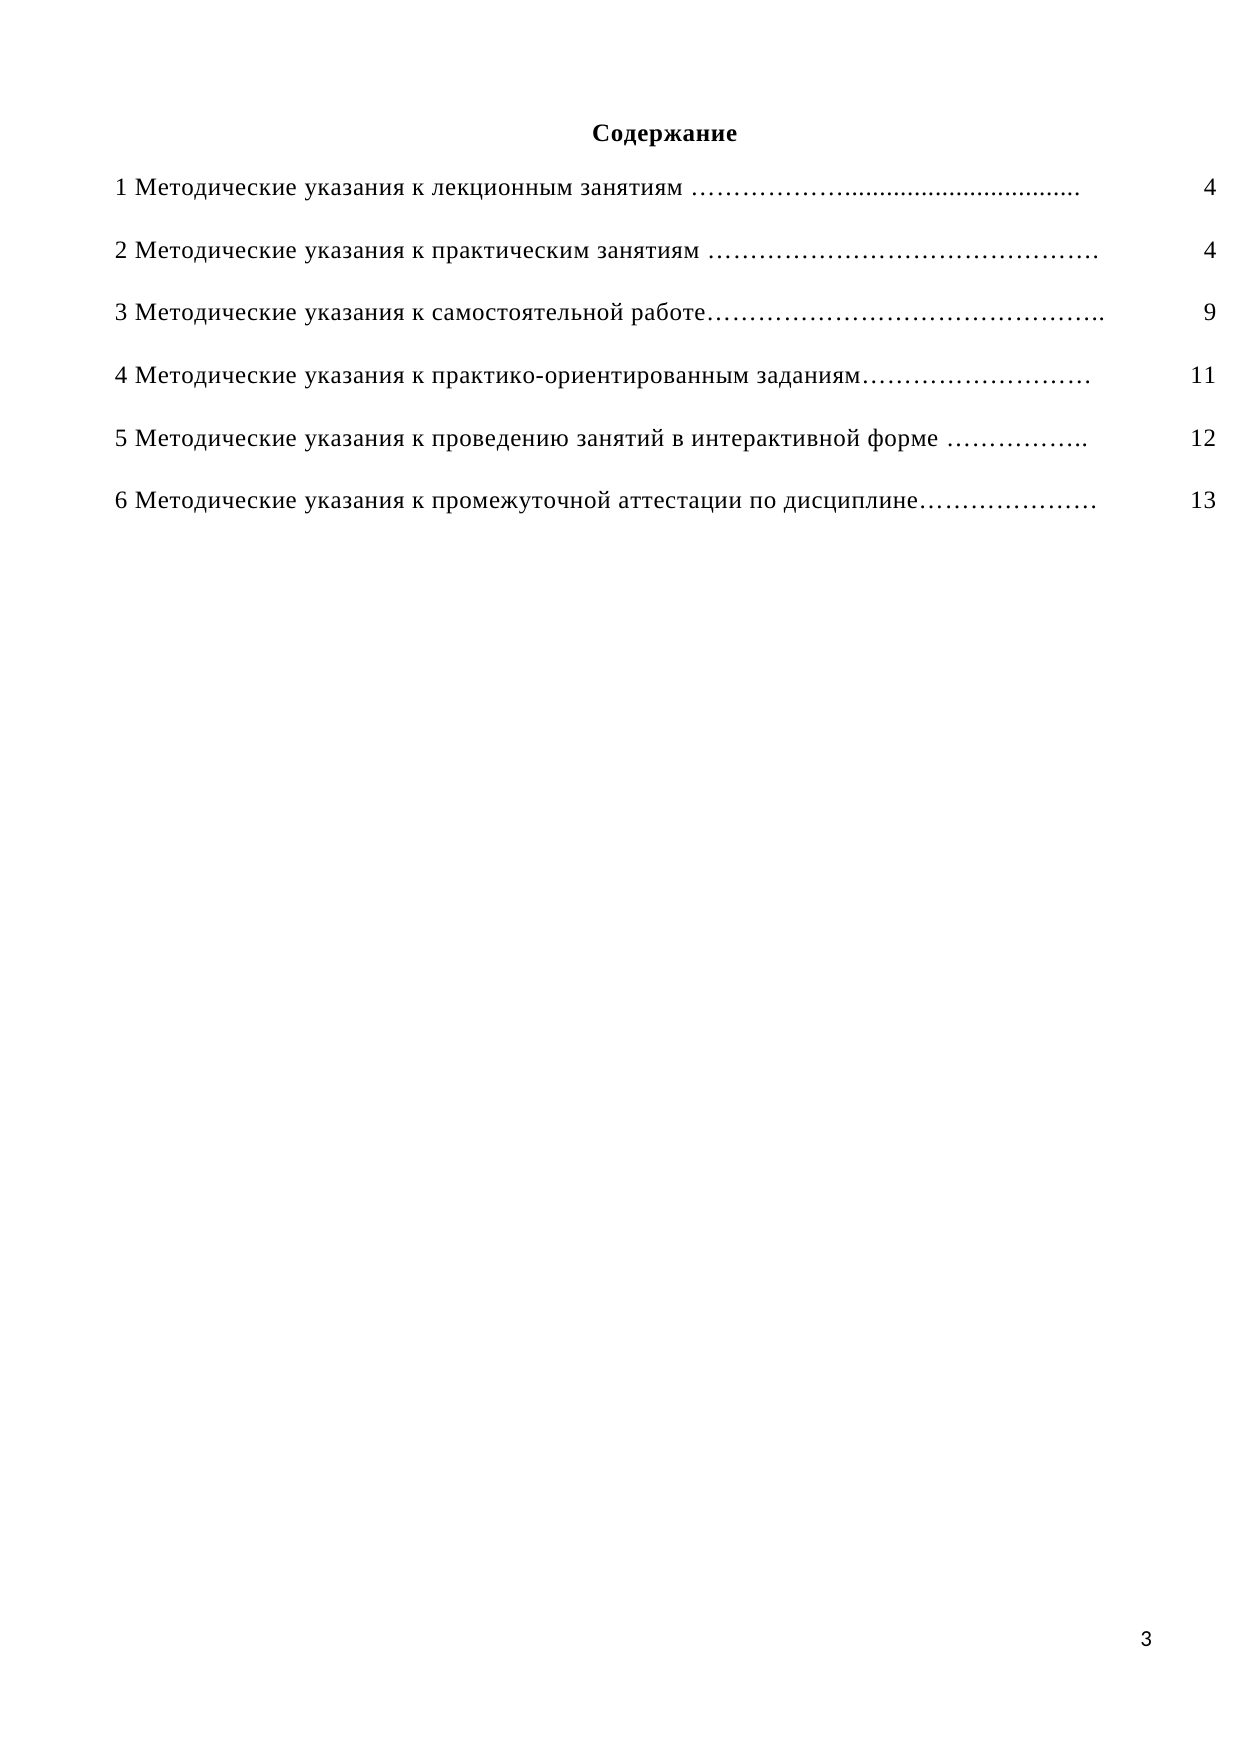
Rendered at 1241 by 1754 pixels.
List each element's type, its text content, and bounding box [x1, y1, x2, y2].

table_cell 5 Методические указания к проведению занятий в интерактивной форме …………….. [103, 423, 1152, 486]
table_header 1 Методические указания к лекционным занятиям ……………….................................. [103, 172, 1152, 235]
table_cell 6 Методические указания к промежуточной аттестации по дисциплине………………… [103, 486, 1152, 613]
table_cell 4 [1152, 235, 1227, 297]
table_cell 4 Методические указания к практико-ориентированным заданиям……………………… [103, 360, 1152, 423]
table_cell 2 Методические указания к практическим занятиям ………………………………………. [103, 235, 1152, 297]
text Содержание [177, 118, 1152, 147]
table_cell 3 Методические указания к самостоятельной работе……………………………………….. [103, 298, 1152, 360]
table_cell 11 [1152, 360, 1227, 423]
table_cell 9 [1152, 298, 1227, 360]
table_header 4 [1152, 172, 1227, 235]
table_cell 12 [1152, 423, 1227, 486]
table_cell 13 [1152, 486, 1227, 613]
